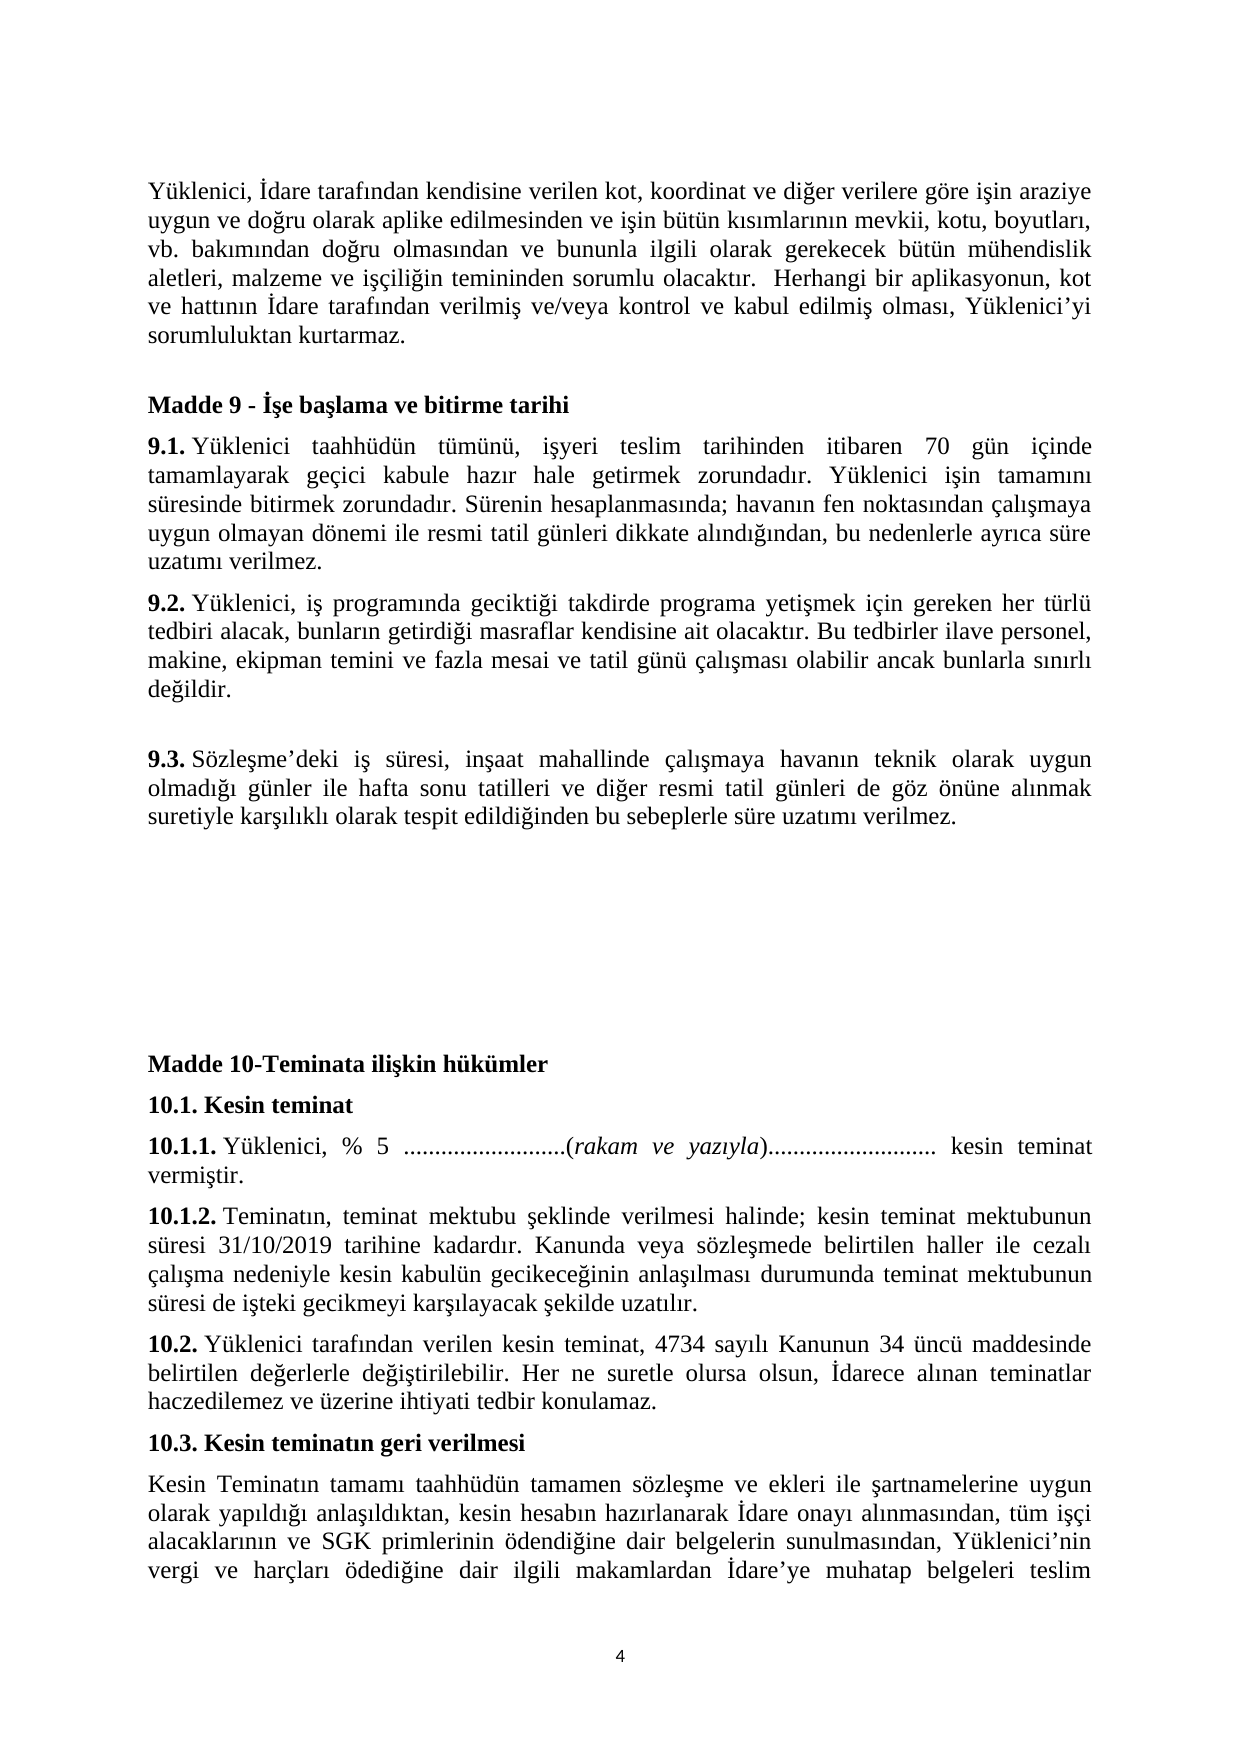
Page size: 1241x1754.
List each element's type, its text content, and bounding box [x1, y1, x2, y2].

text 10.2. Yüklenici tarafından verilen kesin teminat, 4734 sayılı Kanunun 34 üncü maddesinde belirtilen değerlerle değiştirilebilir. Her ne suretle olursa olsun, İdarece alınan teminatlar haczedilemez ve üzerine ihtiyati tedbir konulamaz. [148, 1329, 1092, 1415]
text 9.3. Sözleşme’deki iş süresi, inşaat mahallinde çalışmaya havanın teknik olarak uygun olmadığı günler ile hafta sonu tatilleri ve diğer resmi tatil günleri de göz önüne alınmak suretiyle karşılıklı olarak tespit edildiğinden bu sebeplerle süre uzatımı verilmez. [148, 744, 1092, 830]
text 9.1. Yüklenici taahhüdün tümünü, işyeri teslim tarihinden itibaren 70 gün içinde tamamlayarak geçici kabule hazır hale getirmek zorundadır. Yüklenici işin tamamını süresinde bitirmek zorundadır. Sürenin hesaplanmasında; havanın fen noktasından çalışmaya uygun olmayan dönemi ile resmi tatil günleri dikkate alındığından, bu nedenlerle ayrıca süre uzatımı verilmez. [148, 431, 1092, 575]
text Yüklenici, İdare tarafından kendisine verilen kot, koordinat ve diğer verilere göre işin araziye uygun ve doğru olarak aplike edilmesinden ve işin bütün kısımlarının mevkii, kotu, boyutları, vb. bakımından doğru olmasından ve bununla ilgili olarak gerekecek bütün mühendislik aletleri, malzeme ve işçiliğin temininden sorumlu olacaktır. Herhangi bir aplikasyonun, kot ve hattının İdare tarafından verilmiş ve/veya kontrol ve kabul edilmiş olması, Yüklenici’yi sorumluluktan kurtarmaz. [148, 176, 1092, 349]
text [148, 1469, 1092, 1584]
text 10.1.1. Yüklenici, % 5 ..........................(rakam ve yazıyla)........................... kesin teminat vermiştir. [148, 1131, 1092, 1189]
text 9.2. Yüklenici, iş programında geciktiği takdirde programa yetişmek için gereken her türlü tedbiri alacak, bunların getirdiği masraflar kendisine ait olacaktır. Bu tedbirler ilave personel, makine, ekipman temini ve fazla mesai ve tatil günü çalışması olabilir ancak bunlarla sınırlı değildir. [148, 588, 1092, 703]
text Madde 10-Teminata ilişkin hükümler [148, 1049, 1092, 1078]
text 10.1.2. Teminatın, teminat mektubu şeklinde verilmesi halinde; kesin teminat mektubunun süresi 31/10/2019 tarihine kadardır. Kanunda veya sözleşmede belirtilen haller ile cezalı çalışma nedeniyle kesin kabulün gecikeceğinin anlaşılması durumunda teminat mektubunun süresi de işteki gecikmeyi karşılayacak şekilde uzatılır. [148, 1201, 1092, 1316]
text 10.3. Kesin teminatın geri verilmesi [148, 1428, 1092, 1456]
text Madde 9 - İşe başlama ve bitirme tarihi [148, 390, 1092, 419]
text 10.1. Kesin teminat [148, 1090, 1092, 1119]
